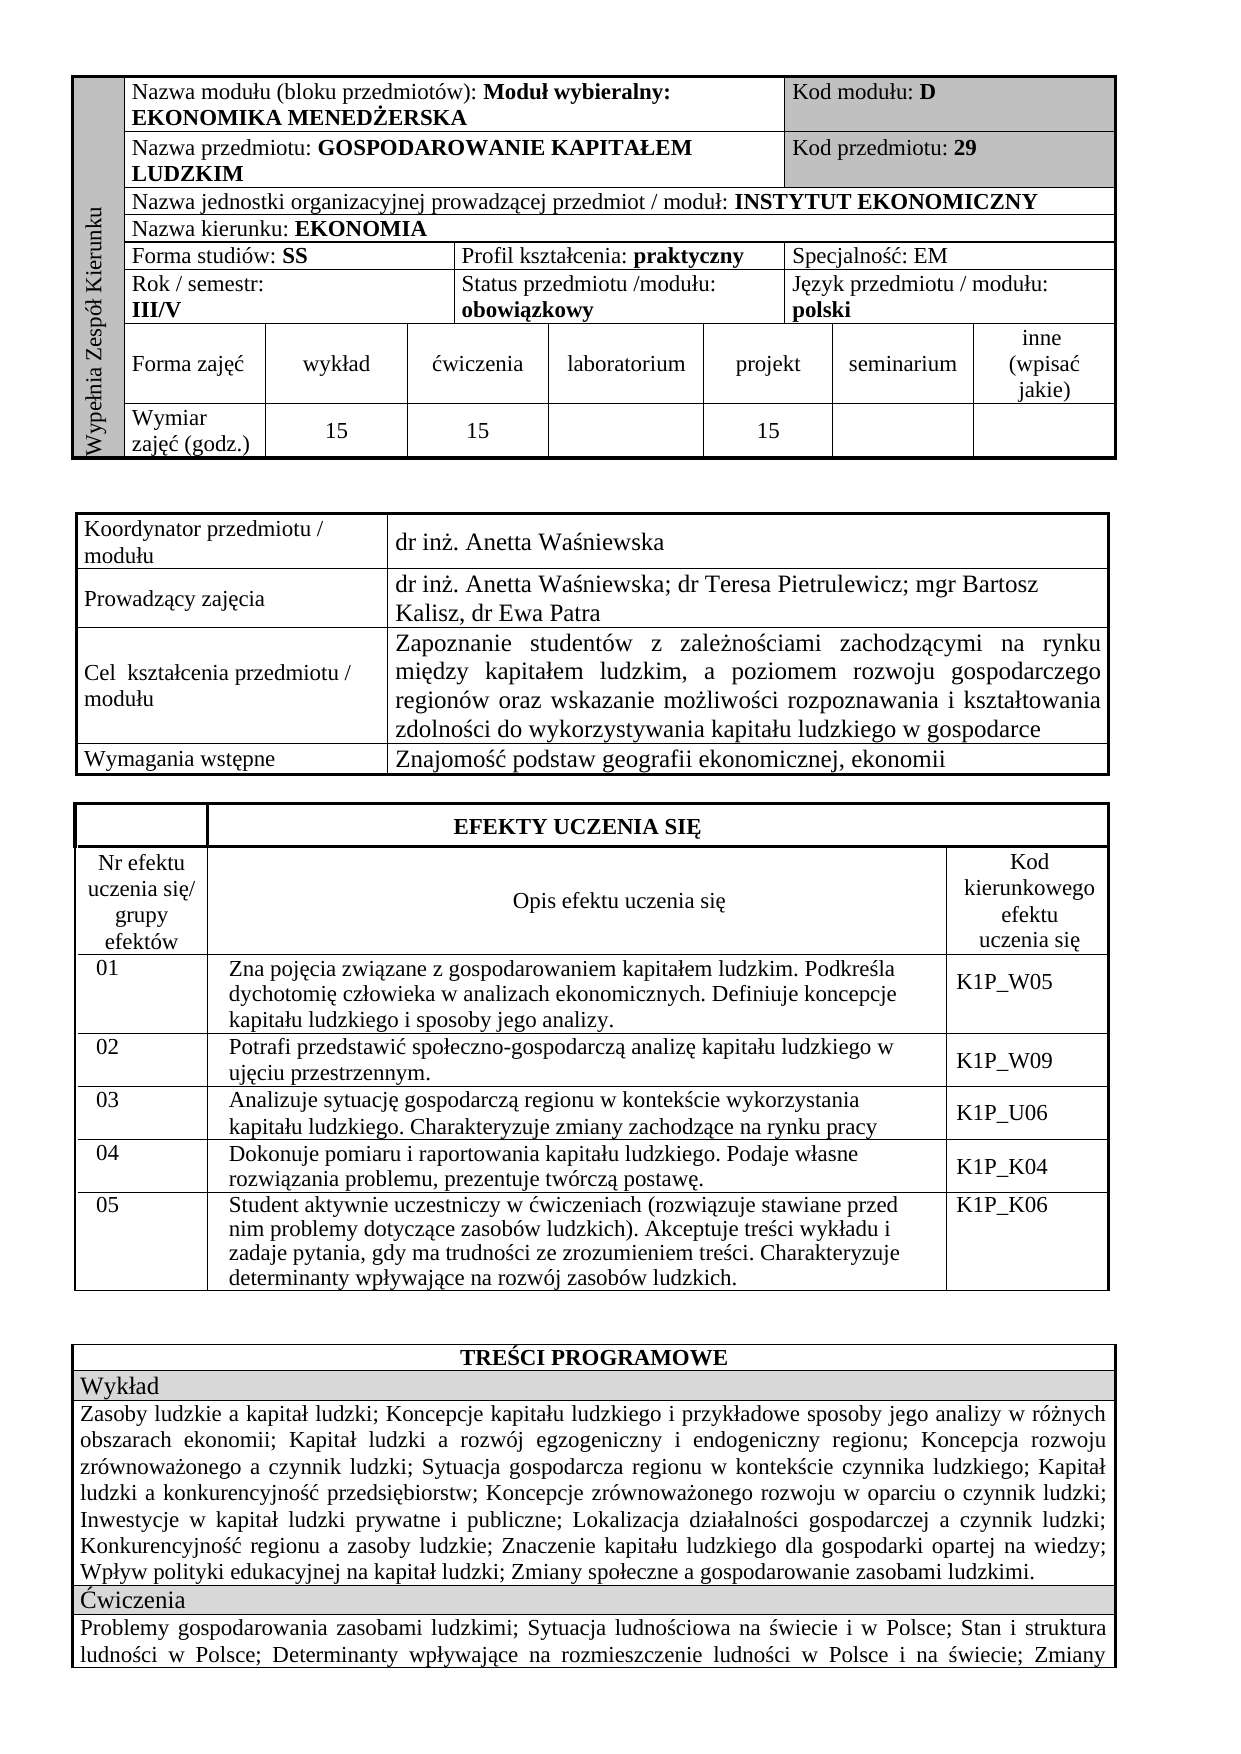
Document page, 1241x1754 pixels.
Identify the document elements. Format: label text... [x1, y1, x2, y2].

table_cell Ćwiczenia [74, 1586, 1114, 1614]
table_cell Status przedmiotu /modułu: obowiązkowy [455, 270, 784, 323]
table_cell seminarium [833, 324, 973, 403]
table_cell K1P_K04 [947, 1140, 1107, 1192]
table_cell Rok / semestr: III/V [125, 270, 454, 323]
table_cell Nazwa przedmiotu: GOSPODAROWANIE KAPITAŁEM LUDZKIM [125, 132, 784, 187]
table_cell inne (wpisać jakie) [974, 324, 1114, 403]
table_cell Cel kształcenia przedmiotu / modułu [78, 628, 387, 743]
table_cell Wymiar zajęć (godz.) [125, 404, 265, 456]
table_cell Język przedmiotu / modułu: polski [785, 270, 1114, 323]
table_cell Kod kierunkowego efektu uczenia się [947, 848, 1107, 954]
table_cell 05 [76, 1192, 207, 1290]
table_cell laboratorium [549, 324, 703, 403]
table_cell dr inż. Anetta Waśniewska; dr Teresa Pietrulewicz; mgr Bartosz Kalisz, dr Ewa Patra [388, 569, 1107, 627]
table_cell K1P_W05 [947, 955, 1107, 1033]
table_cell 04 [76, 1139, 207, 1192]
table_cell Potrafi przedstawić społeczno-gospodarczą analizę kapitału ludzkiego w ujęciu przestrzennym. [208, 1034, 946, 1086]
table_cell Nazwa jednostki organizacyjnej prowadzącej przedmiot / moduł: INSTYTUT EKONOMICZNY [125, 188, 1114, 214]
table_cell Forma zajęć [125, 324, 265, 403]
table_cell K1P_U06 [947, 1087, 1107, 1139]
table_cell Forma studiów: SS [125, 243, 454, 269]
table_cell 15 [266, 404, 407, 456]
table_cell [974, 404, 1114, 456]
table_cell Kod przedmiotu: 29 [785, 132, 1114, 187]
table_cell Nr efektu uczenia się/ grupy efektów [76, 846, 207, 954]
table_cell 02 [76, 1033, 207, 1086]
table_cell 15 [704, 404, 832, 456]
table_cell ćwiczenia [408, 324, 548, 403]
table_cell Opis efektu uczenia się [208, 848, 946, 954]
table_cell Prowadzący zajęcia [78, 569, 387, 627]
table_cell K1P_W09 [947, 1034, 1107, 1086]
table_cell 03 [76, 1086, 207, 1139]
table_cell [549, 404, 703, 456]
table_cell Student aktywnie uczestniczy w ćwiczeniach (rozwiązuje stawiane przed nim problemy dotyczące zasobów ludzkich). Akceptuje treści wykładu i zadaje pytania, gdy ma trudności ze zrozumieniem treści. Charakteryzuje determinanty wpływające na rozwój zasobów ludzkich. [208, 1193, 946, 1290]
table_cell Zna pojęcia związane z gospodarowaniem kapitałem ludzkim. Podkreśla dychotomię człowieka w analizach ekonomicznych. Definiuje koncepcje kapitału ludzkiego i sposoby jego analizy. [208, 955, 946, 1033]
table_cell wykład [266, 324, 407, 403]
table_cell Dokonuje pomiaru i raportowania kapitału ludzkiego. Podaje własne rozwiązania problemu, prezentuje twórczą postawę. [208, 1140, 946, 1192]
table_cell K1P_K06 [947, 1193, 1107, 1290]
table_cell Analizuje sytuację gospodarczą regionu w kontekście wykorzystania kapitału ludzkiego. Charakteryzuje zmiany zachodzące na rynku pracy [208, 1087, 946, 1139]
table_cell projekt [704, 324, 832, 403]
table_header [77, 805, 206, 845]
table_cell Wymagania wstępne [78, 744, 387, 772]
table_cell Wykład [74, 1371, 1114, 1400]
table_header Koordynator przedmiotu / modułu [78, 515, 387, 568]
table_header TREŚCI PROGRAMOWE [74, 1345, 1114, 1370]
table_cell Zasoby ludzkie a kapitał ludzki; Koncepcje kapitału ludzkiego i przykładowe sposoby jego analizy w różnych obszarach ekonomii; Kapitał ludzki a rozwój egzogeniczny i endogeniczny regionu; Koncepcja rozwoju zrównoważonego a czynnik ludzki; Sytuacja gospodarcza regionu w kontekście czynnika ludzkiego; Kapitał ludzki a konkurencyjność przedsiębiorstw; Koncepcje zrównoważonego rozwoju w oparciu o czynnik ludzki; Inwestycje w kapitał ludzki prywatne i publiczne; Lokalizacja działalności gospodarczej a czynnik ludzki; Konkurencyjność regionu a zasoby ludzkie; Znaczenie kapitału ludzkiego dla gospodarki opartej na wiedzy; Wpływ polityki edukacyjnej na kapitał ludzki; Zmiany społeczne a gospodarowanie zasobami ludzkimi. [74, 1401, 1114, 1585]
table_header Wypełnia Zespół Kierunku [74, 78, 124, 456]
table_header Kod modułu: D [785, 78, 1114, 131]
table_header dr inż. Anetta Waśniewska [388, 515, 1107, 568]
table_header EFEKTY UCZENIA SIĘ [209, 805, 1107, 845]
table_cell Specjalność: EM [785, 243, 1114, 269]
table_cell 15 [408, 404, 548, 456]
table_cell Nazwa kierunku: EKONOMIA [125, 215, 1114, 241]
table_cell Profil kształcenia: praktyczny [455, 243, 784, 269]
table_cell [74, 1615, 1114, 1667]
table_cell [833, 404, 973, 456]
table_header Nazwa modułu (bloku przedmiotów): Moduł wybieralny: EKONOMIKA MENEDŻERSKA [125, 78, 784, 131]
table_cell Znajomość podstaw geografii ekonomicznej, ekonomii [388, 744, 1107, 772]
table_cell Zapoznanie studentów z zależnościami zachodzącymi na rynku między kapitałem ludzkim, a poziomem rozwoju gospodarczego regionów oraz wskazanie możliwości rozpoznawania i kształtowania zdolności do wykorzystywania kapitału ludzkiego w gospodarce [388, 628, 1107, 743]
table_cell 01 [76, 954, 207, 1033]
